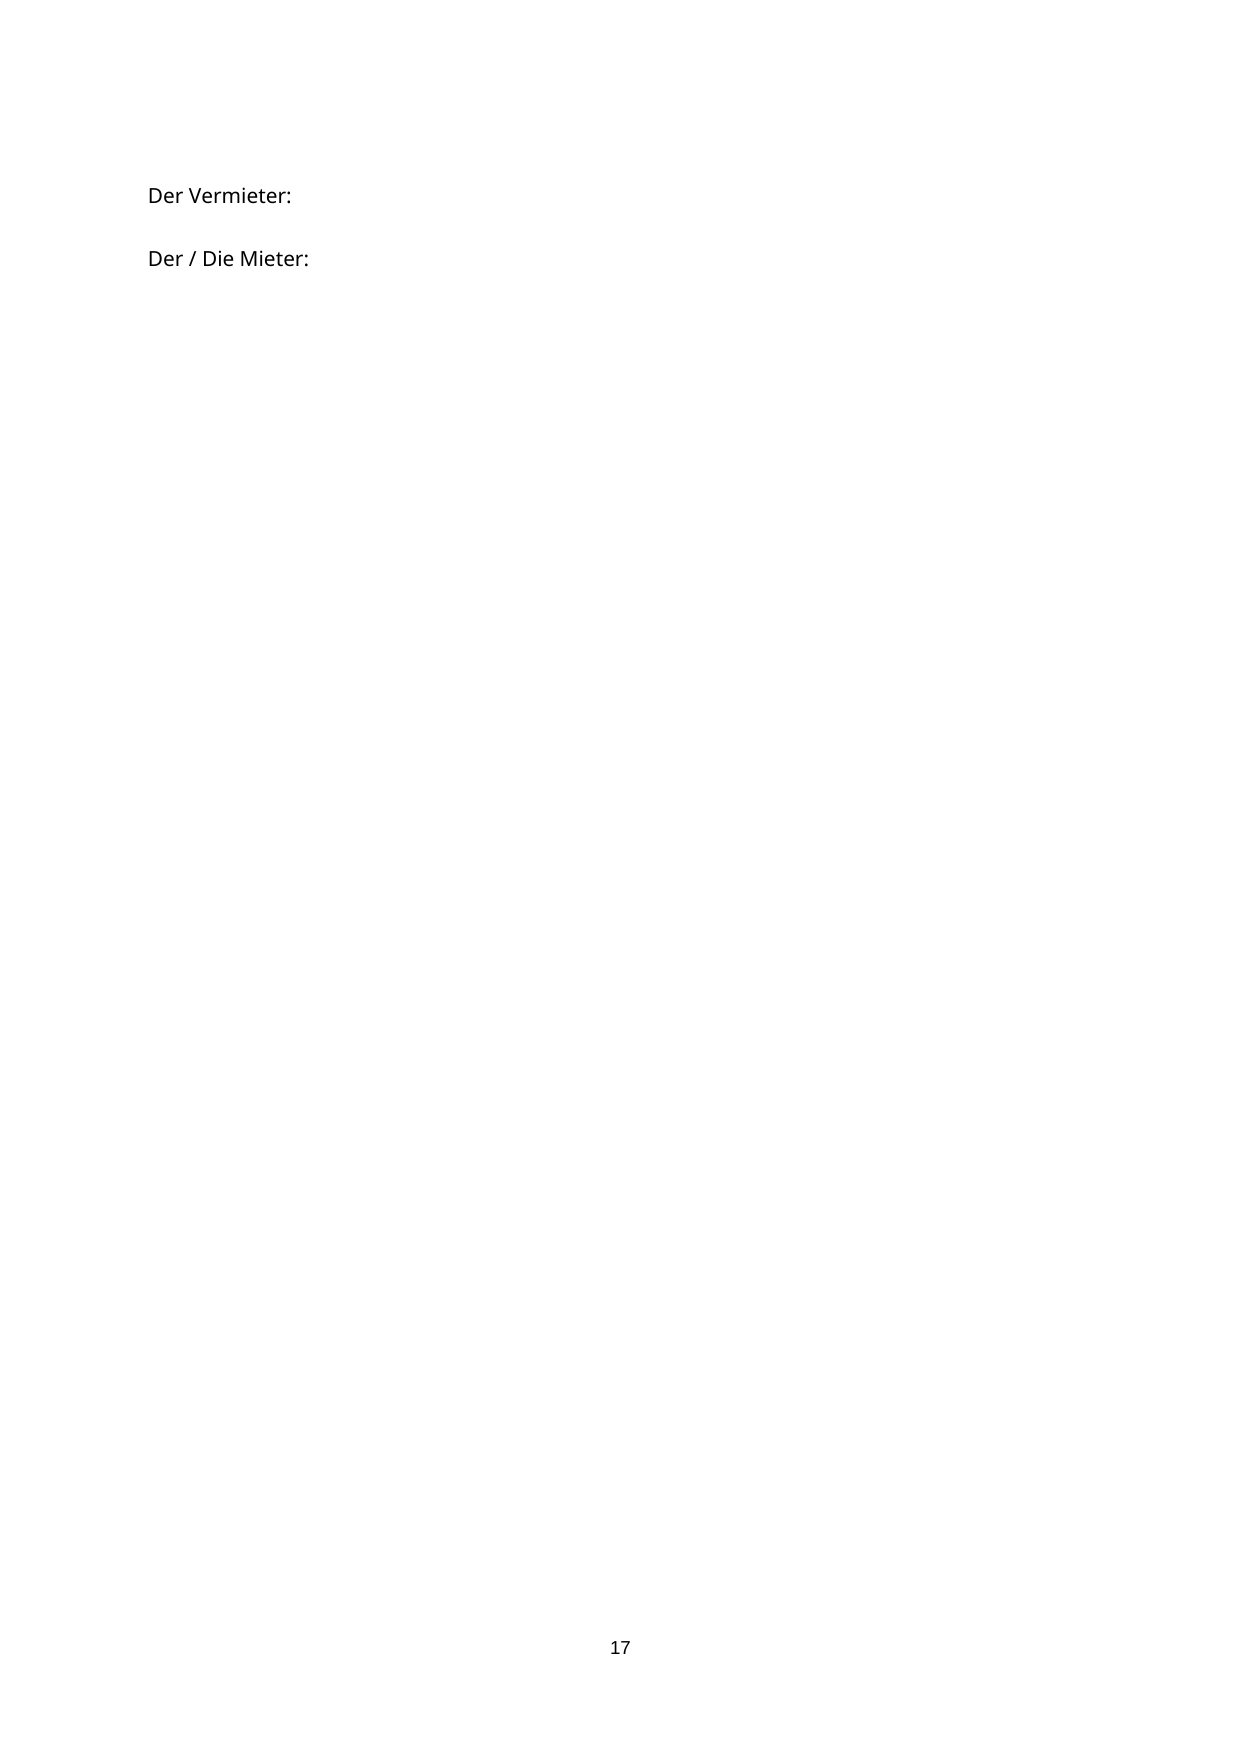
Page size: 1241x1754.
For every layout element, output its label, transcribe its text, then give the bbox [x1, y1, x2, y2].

text Der Vermieter: [148, 179, 1093, 210]
text Der / Die Mieter: [148, 241, 1093, 273]
